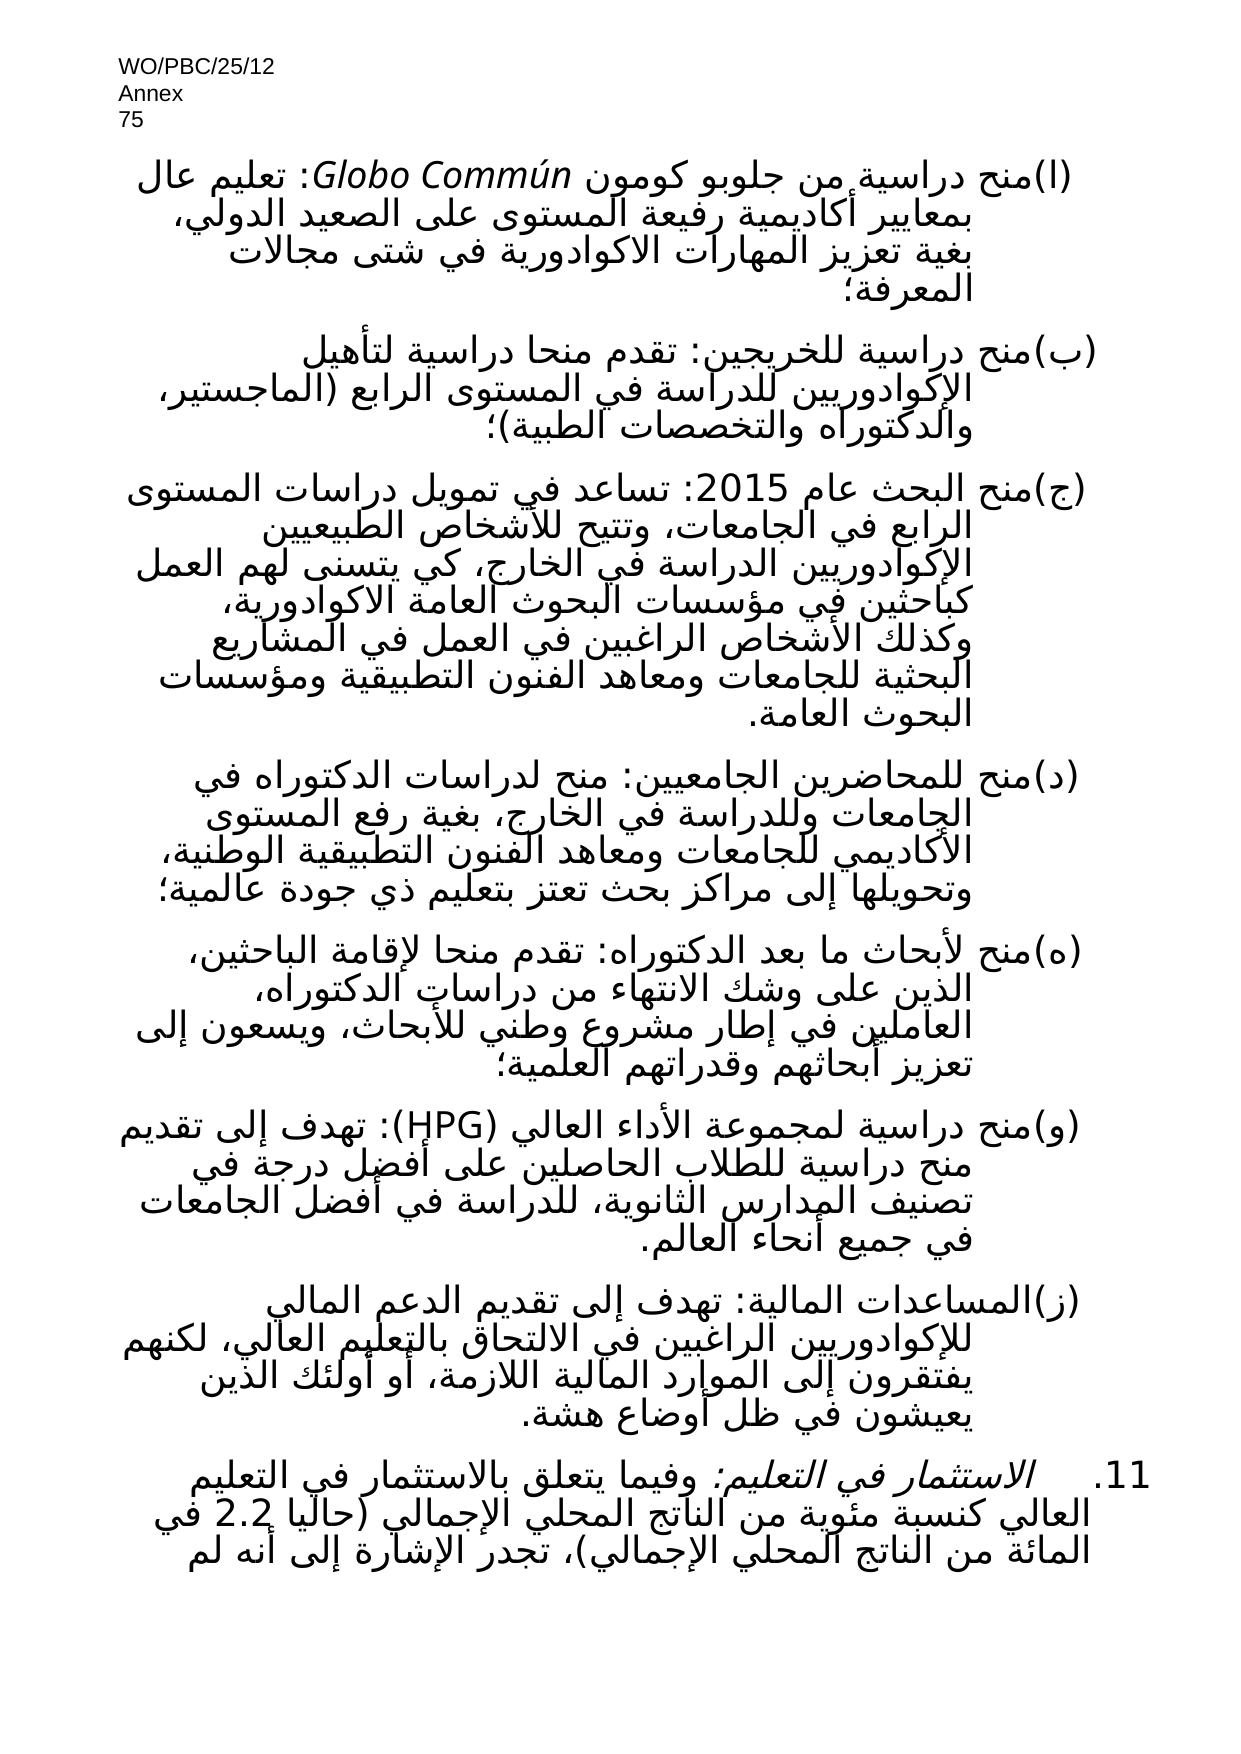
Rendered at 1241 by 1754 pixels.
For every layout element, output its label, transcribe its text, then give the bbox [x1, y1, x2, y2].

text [118, 1458, 1092, 1571]
list منح دراسية للخريجين: تقدم منحا دراسية لتأهيل الإكوادوريين للدراسة في المستوى الرابع (الماجستير، والدكتوراه والتخصصات الطبية)؛ [118, 333, 1033, 446]
list منح دراسية من جلوبو كومون Globo Commún: تعليم عال بمعايير أكاديمية رفيعة المستوى على الصعيد الدولي، بغية تعزيز المهارات الاكوادورية في شتى مجالات المعرفة؛ [118, 158, 1033, 308]
list منح لأبحاث ما بعد الدكتوراه: تقدم منحا لإقامة الباحثين، الذين على وشك الانتهاء من دراسات الدكتوراه، العاملين في إطار مشروع وطني للأبحاث، ويسعون إلى تعزيز أبحاثهم وقدراتهم العلمية؛ [118, 933, 1033, 1083]
list منح للمحاضرين الجامعيين: منح لدراسات الدكتوراه في الجامعات وللدراسة في الخارج، بغية رفع المستوى الأكاديمي للجامعات ومعاهد الفنون التطبيقية الوطنية، وتحويلها إلى مراكز بحث تعتز بتعليم ذي جودة عالمية؛ [118, 758, 1033, 908]
list منح دراسية لمجموعة الأداء العالي (HPG): تهدف إلى تقديم منح دراسية للطلاب الحاصلين على أفضل درجة في تصنيف المدارس الثانوية، للدراسة في أفضل الجامعات في جميع أنحاء العالم. [118, 1108, 1033, 1258]
list المساعدات المالية: تهدف إلى تقديم الدعم المالي للإكوادوريين الراغبين في الالتحاق بالتعليم العالي، لكنهم يفتقرون إلى الموارد المالية اللازمة، أو أولئك الذين يعيشون في ظل أوضاع هشة. [118, 1283, 1033, 1433]
list منح البحث عام 2015: تساعد في تمويل دراسات المستوى الرابع في الجامعات، وتتيح للأشخاص الطبيعيين الإكوادوريين الدراسة في الخارج، كي يتسنى لهم العمل كباحثين في مؤسسات البحوث العامة الاكوادورية، وكذلك الأشخاص الراغبين في العمل في المشاريع البحثية للجامعات ومعاهد الفنون التطبيقية ومؤسسات البحوث العامة. [118, 471, 1033, 733]
